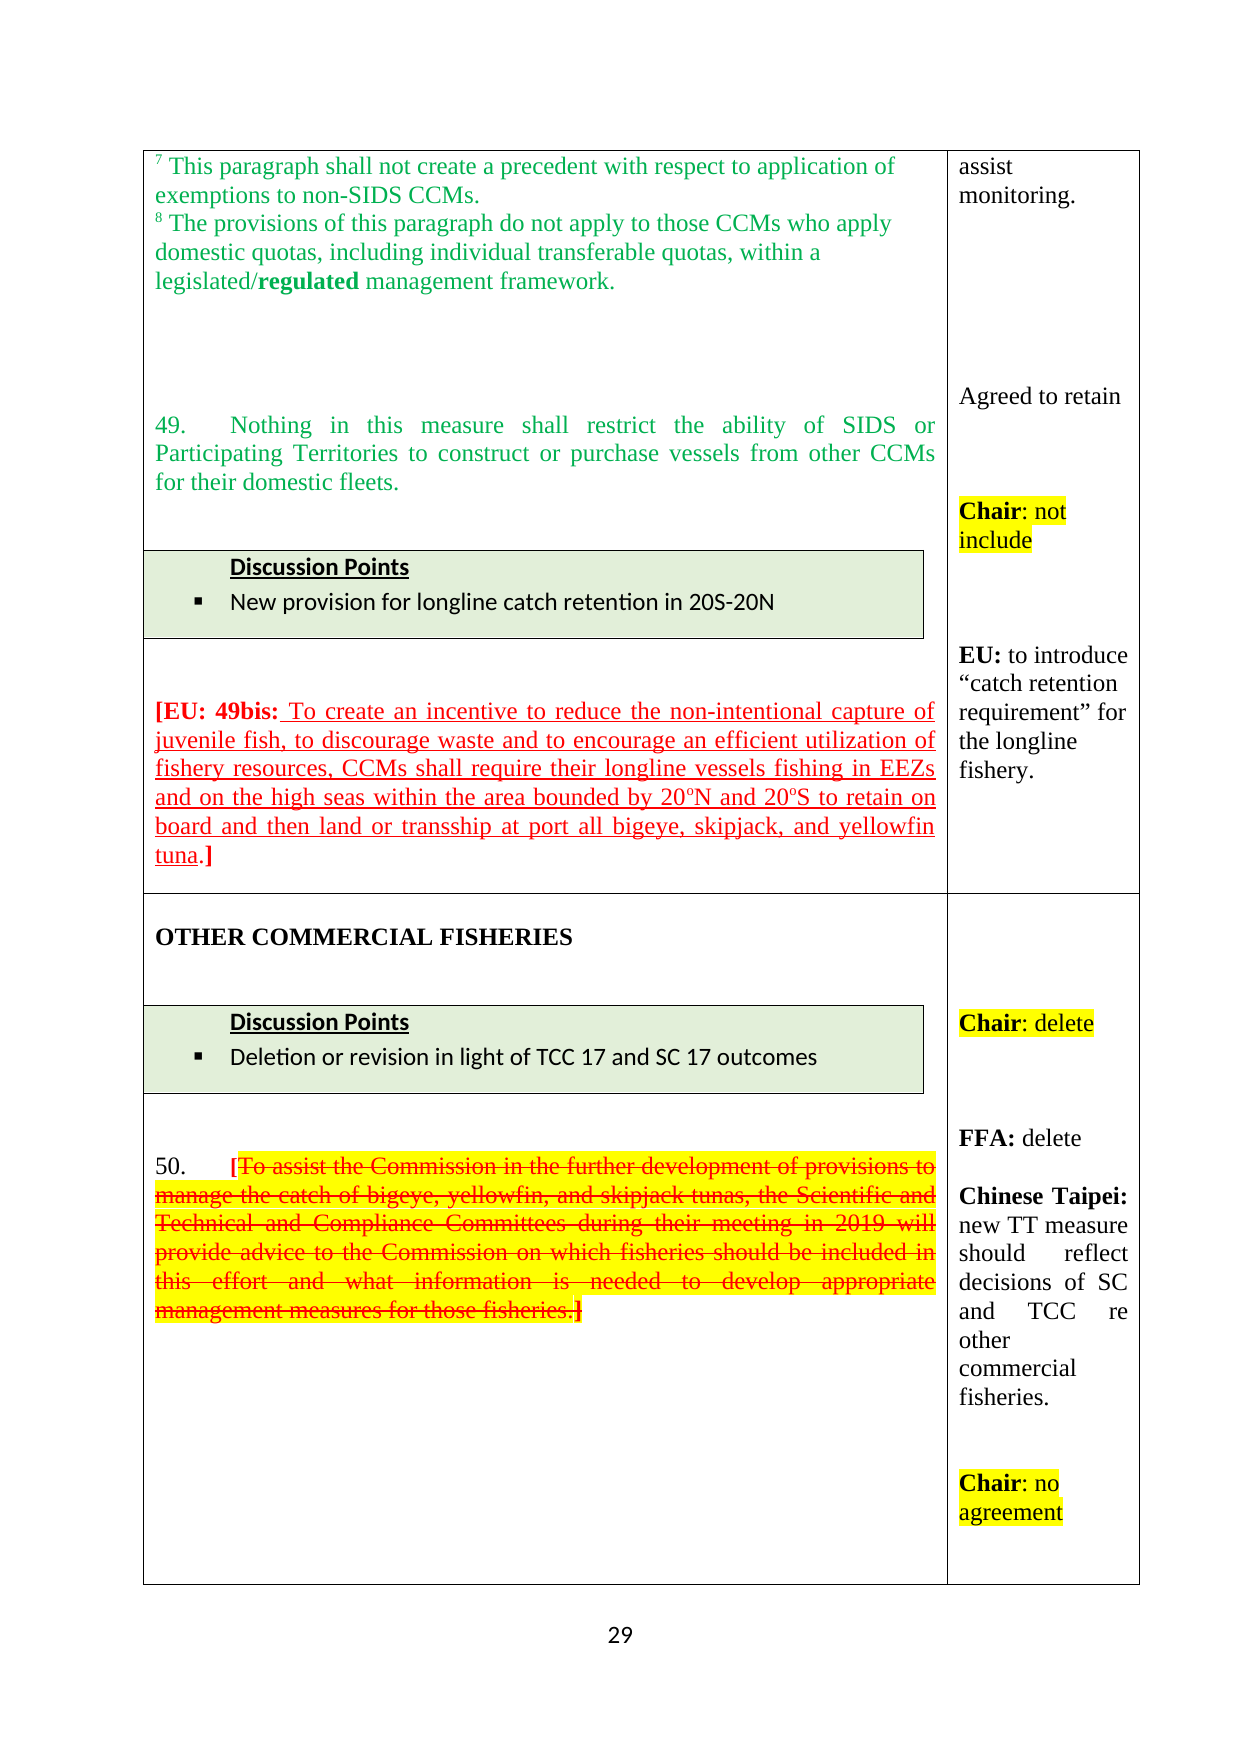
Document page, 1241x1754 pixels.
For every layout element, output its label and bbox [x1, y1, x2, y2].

table_cell [948, 894, 1139, 1583]
table_cell [144, 151, 947, 892]
table_cell [948, 151, 1139, 892]
table_cell [144, 894, 947, 1583]
